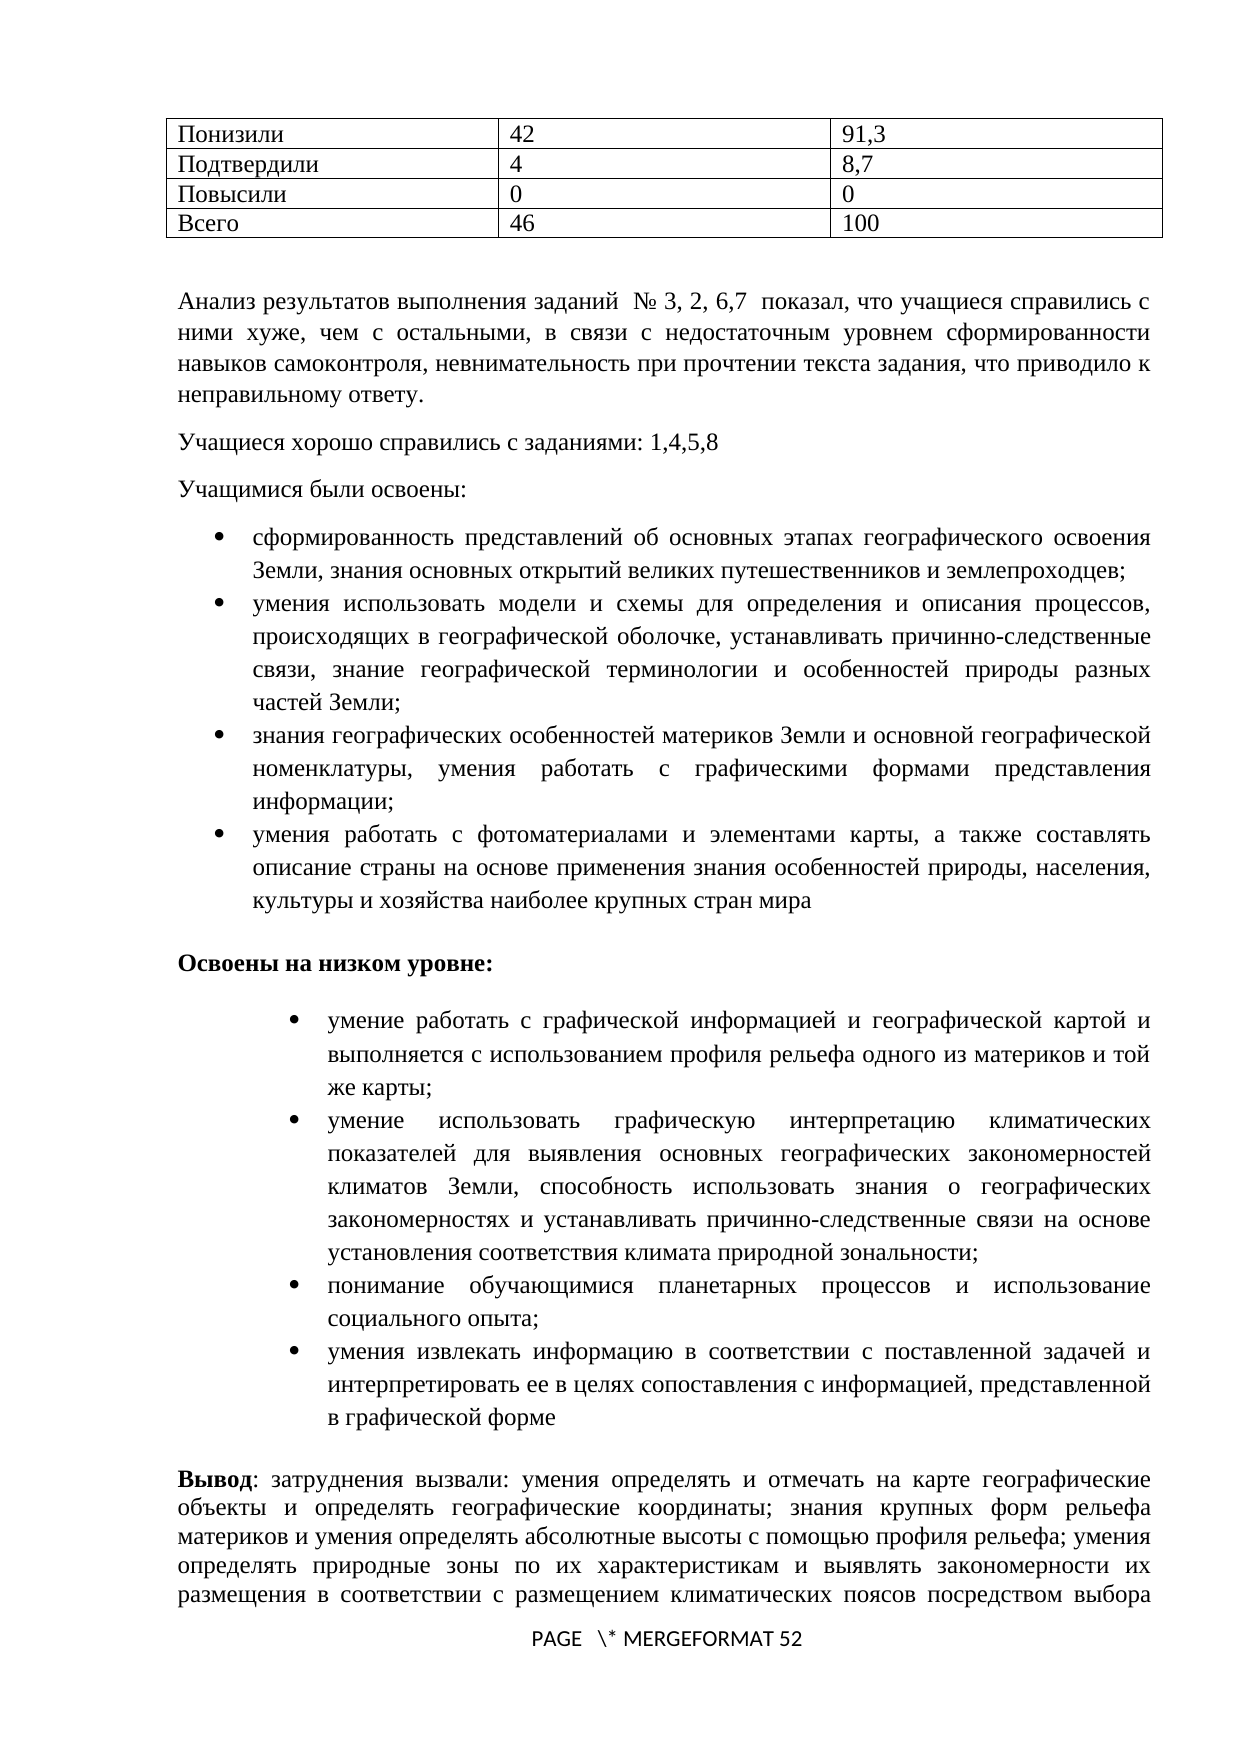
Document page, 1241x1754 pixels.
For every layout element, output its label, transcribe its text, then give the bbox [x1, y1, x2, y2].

list умения работать с фотоматериалами и элементами карты, а также составлять описание страны на основе применения знания особенностей природы, населения, культуры и хозяйства наиболее крупных стран мира [215, 819, 1152, 914]
table_cell 8,7 [831, 149, 1162, 178]
list понимание обучающимися планетарных процессов и использование социального опыта; [290, 1270, 1152, 1332]
list умение использовать графическую интерпретацию климатических показателей для выявления основных географических закономерностей климатов Земли, способность использовать знания о географических закономерностях и устанавливать причинно-следственные связи на основе установления соответствия климата природной зональности; [290, 1105, 1152, 1266]
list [177, 1464, 1152, 1607]
list сформированность представлений об основных этапах географического освоения Земли, знания основных открытий великих путешественников и землепроходцев; [215, 522, 1152, 584]
table_cell 0 [499, 179, 830, 207]
table_cell Повысили [167, 179, 498, 207]
table_cell 91,3 [831, 119, 1162, 148]
text Освоены на низком уровне: [177, 948, 1152, 976]
table_cell Подтвердили [167, 149, 498, 178]
table_cell 0 [831, 179, 1162, 207]
table_cell 4 [499, 149, 830, 178]
text Анализ результатов выполнения заданий № 3, 2, 6,7 показал, что учащиеся справились с ними хуже, чем с остальными, в связи с недостаточным уровнем сформированности навыков самоконтроля, невнимательность при прочтении текста задания, что приводило к неправильному ответу. [177, 286, 1152, 408]
table_cell Понизили [167, 119, 498, 148]
text Учащимися были освоены: [177, 474, 1152, 503]
table_cell Всего [167, 209, 498, 237]
table_cell 100 [831, 209, 1162, 237]
list умения использовать модели и схемы для определения и описания процессов, происходящих в географической оболочке, устанавливать причинно-следственные связи, знание географической терминологии и особенностей природы разных частей Земли; [215, 588, 1152, 716]
table_cell 46 [499, 209, 830, 237]
list умение работать с графической информацией и географической картой и выполняется с использованием профиля рельефа одного из материков и той же карты; [290, 1006, 1152, 1100]
table_cell 42 [499, 119, 830, 148]
list умения извлекать информацию в соответствии с поставленной задачей и интерпретировать ее в целях сопоставления с информацией, представленной в графической форме [290, 1336, 1152, 1431]
text Учащиеся хорошо справились с заданиями: 1,4,5,8 [177, 427, 1152, 456]
list знания географических особенностей материков Земли и основной географической номенклатуры, умения работать с графическими формами представления информации; [215, 720, 1152, 815]
